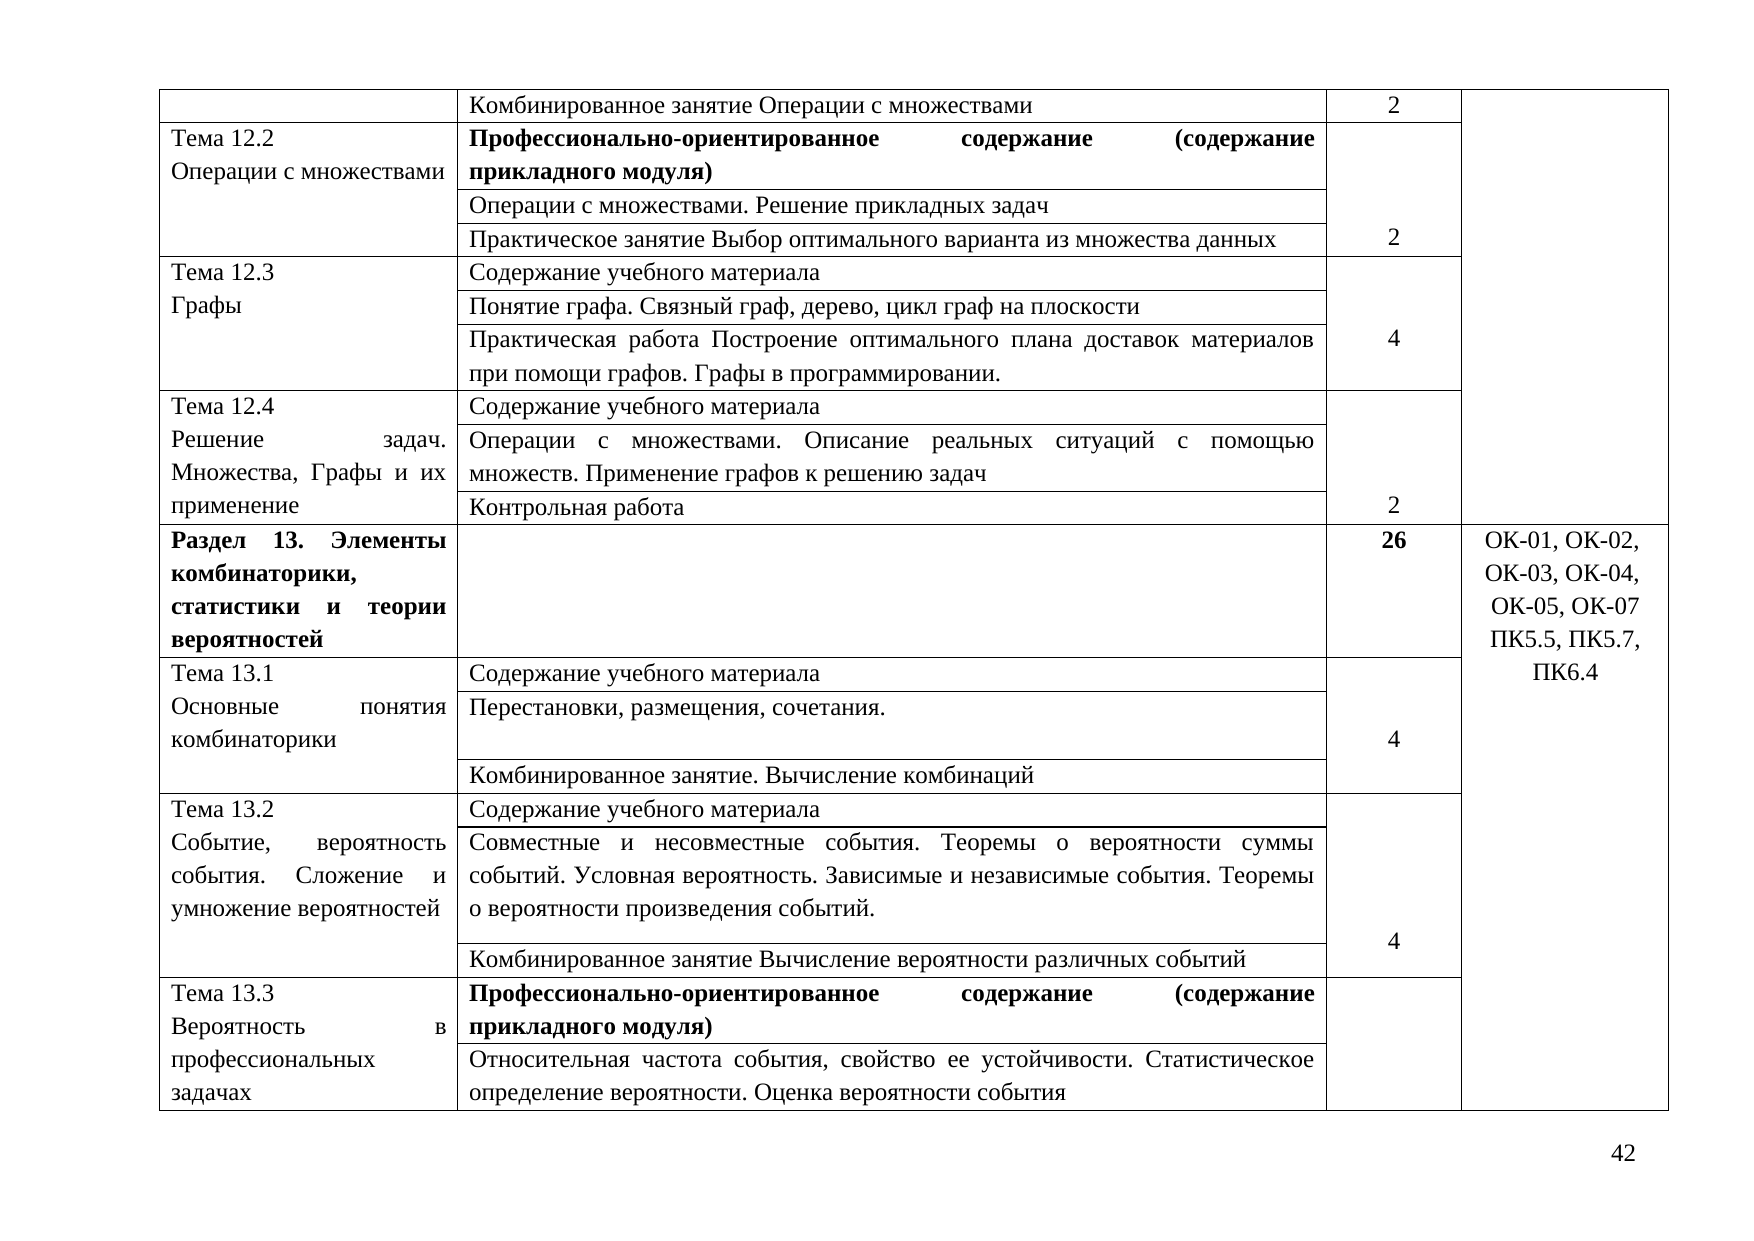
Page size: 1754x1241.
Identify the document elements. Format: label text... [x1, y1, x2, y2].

table_cell Раздел 13. Элементы комбинаторики, статистики и теории вероятностей [160, 525, 457, 657]
table_cell Относительная частота события, свойство ее устойчивости. Статистическое определение вероятности. Оценка вероятности события [458, 1044, 1326, 1110]
table_cell Содержание учебного материала [458, 794, 1326, 826]
table_cell Практическое занятие Выбор оптимального варианта из множества данных [458, 224, 1326, 256]
table_cell 2 [1327, 391, 1461, 524]
table_cell Понятие графа. Связный граф, дерево, цикл граф на плоскости [458, 291, 1326, 323]
table_cell Профессионально-ориентированное содержание (содержание прикладного модуля) [458, 123, 1326, 189]
table_cell 4 [1327, 794, 1461, 977]
table_cell Содержание учебного материала [458, 658, 1326, 691]
table_cell Тема 12.4 Решение задач. Множества, Графы и их применение [160, 391, 457, 524]
table_cell Практическая работа Построение оптимального плана доставок материалов при помощи графов. Графы в программировании. [458, 325, 1326, 390]
table_cell Профессионально-ориентированное содержание (содержание прикладного модуля) [458, 978, 1326, 1043]
table_cell [458, 525, 1326, 657]
table_cell Операции с множествами. Описание реальных ситуаций с помощью множеств. Применение графов к решению задач [458, 425, 1326, 491]
table_cell Содержание учебного материала [458, 257, 1326, 290]
table_cell Совместные и несовместные события. Теоремы о вероятности суммы событий. Условная вероятность. Зависимые и независимые события. Теоремы о вероятности произведения событий. [458, 828, 1326, 943]
table_cell Комбинированное занятие Вычисление вероятности различных событий [458, 944, 1326, 977]
table_cell Тема 12.2 Операции с множествами [160, 123, 457, 256]
table_cell Контрольная работа [458, 492, 1326, 524]
table_cell 2 [1327, 123, 1461, 256]
table_cell Тема 13.2 Событие, вероятность события. Сложение и умножение вероятностей [160, 794, 457, 977]
table_cell ОК-01, ОК-02, ОК-03, ОК-04, ОК-05, ОК-07 ПК5.5, ПК5.7, ПК6.4 [1462, 525, 1668, 1110]
table_cell 4 [1327, 658, 1461, 793]
table_cell Комбинированное занятие Операции с множествами [458, 90, 1326, 122]
table_cell Тема 13.1 Основные понятия комбинаторики [160, 658, 457, 793]
table_cell Перестановки, размещения, сочетания. [458, 692, 1326, 759]
table_cell 4 [1327, 257, 1461, 390]
table_cell Операции с множествами. Решение прикладных задач [458, 190, 1326, 223]
table_cell Содержание учебного материала [458, 391, 1326, 424]
table_cell 4 [1327, 978, 1461, 1110]
table_cell Комбинированное занятие. Вычисление комбинаций [458, 760, 1326, 793]
table_cell Тема 13.3 Вероятность в профессиональных задачах [160, 978, 457, 1110]
table_cell 26 [1327, 525, 1461, 657]
table_cell Тема 12.3 Графы [160, 257, 457, 390]
